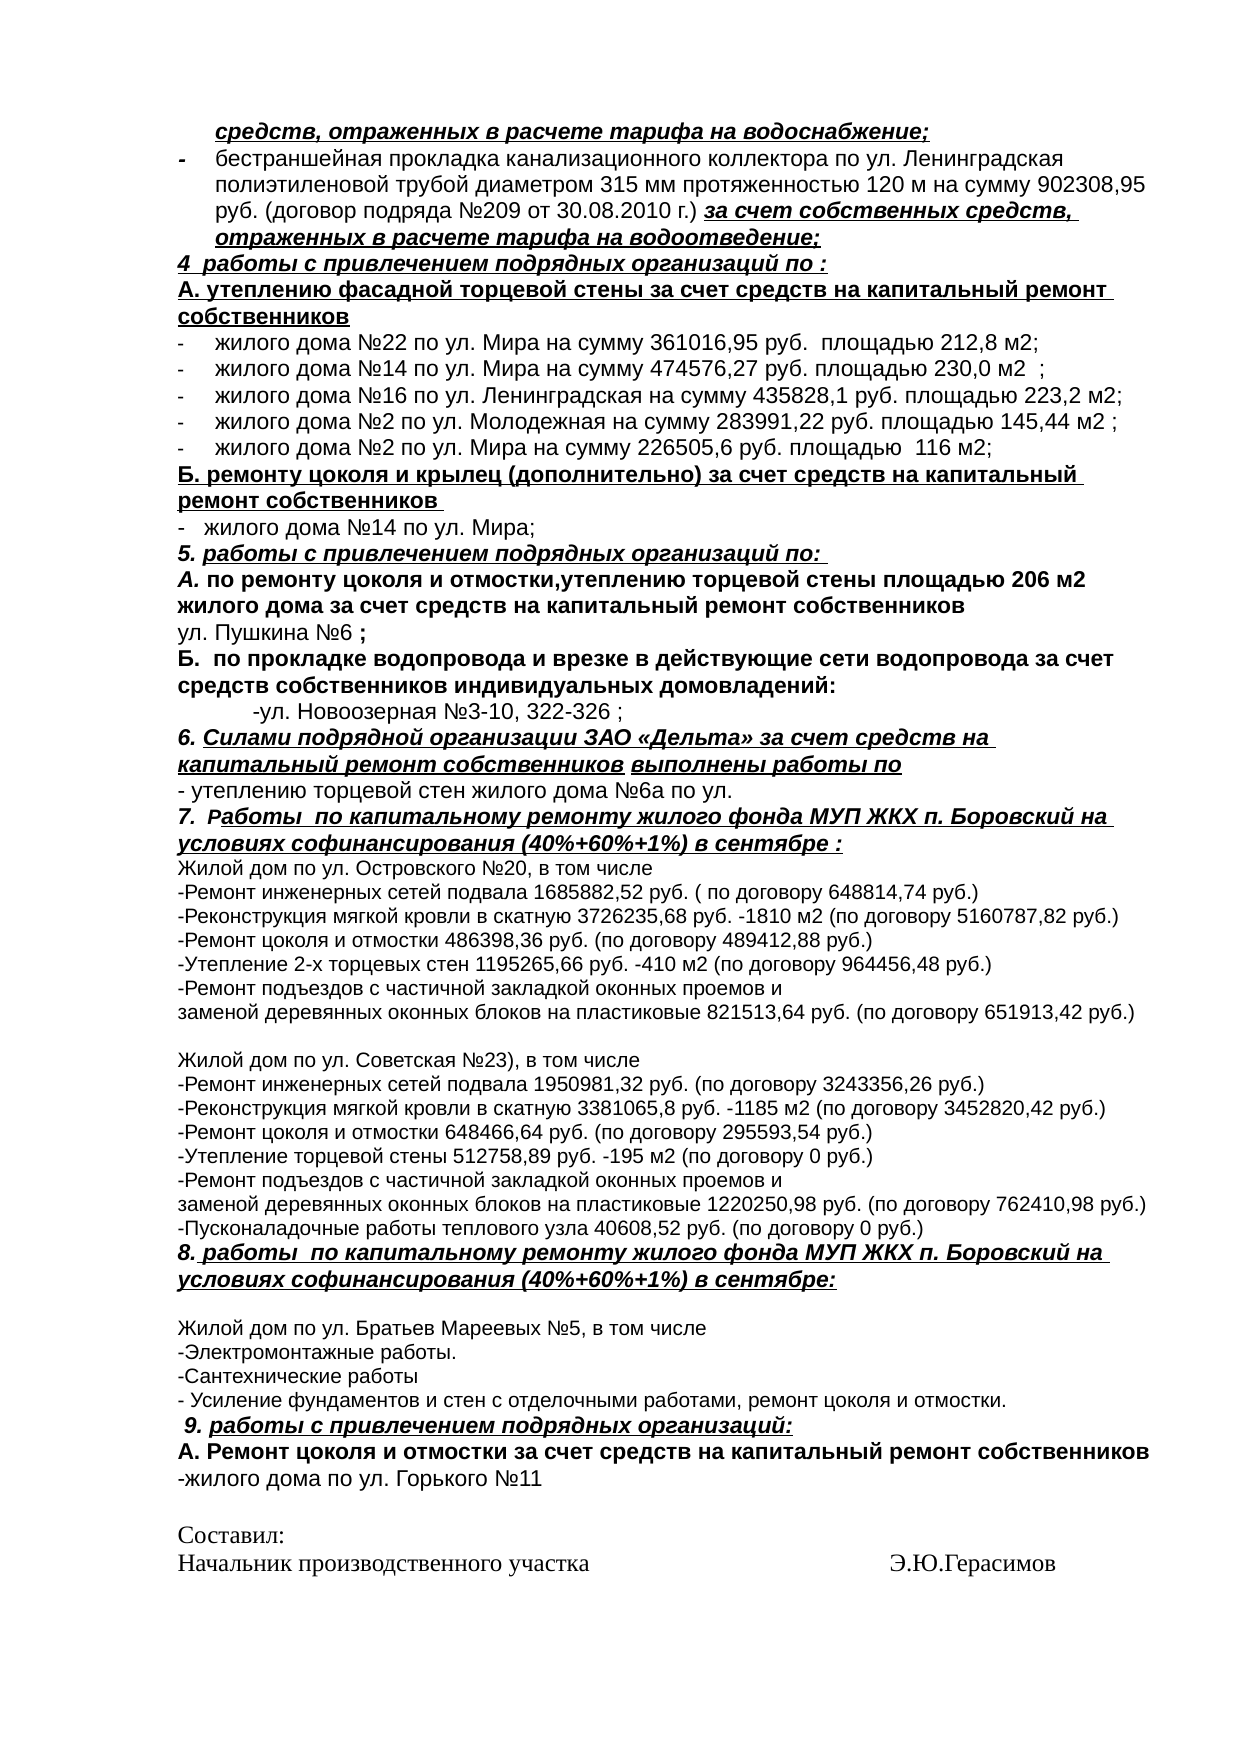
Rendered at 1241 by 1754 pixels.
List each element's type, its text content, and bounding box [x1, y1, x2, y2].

text заменой деревянных оконных блоков на пластиковые 821513,64 руб. (по договору 651913,42 руб.) [177, 1000, 1152, 1024]
text А. Ремонт цоколя и отмостки за счет средств на капитальный ремонт собственников [177, 1438, 1152, 1464]
text А. по ремонту цоколя и отмостки,утеплению торцевой стены площадью 206 м2 жилого дома за счет средств на капитальный ремонт собственников [177, 566, 1152, 619]
text -Пусконаладочные работы теплового узла 40608,52 руб. (по договору 0 руб.) [177, 1215, 1152, 1239]
text Жилой дом по ул. Советская №23), в том числе [177, 1048, 1152, 1072]
text -Реконструкция мягкой кровли в скатную 3726235,68 руб. -1810 м2 (по договору 5160787,82 руб.) [177, 904, 1152, 928]
text заменой деревянных оконных блоков на пластиковые 1220250,98 руб. (по договору 762410,98 руб.) [177, 1191, 1152, 1215]
text Составил: [177, 1520, 1152, 1548]
text -Реконструкция мягкой кровли в скатную 3381065,8 руб. -1185 м2 (по договору 3452820,42 руб.) [177, 1096, 1152, 1119]
text -Ремонт цоколя и отмостки 486398,36 руб. (по договору 489412,88 руб.) [177, 928, 1152, 952]
list жилого дома №2 по ул. Молодежная на сумму 283991,22 руб. площадью 145,44 м2 ; [177, 408, 1152, 434]
text 9. работы с привлечением подрядных организаций: [177, 1412, 1152, 1438]
text -жилого дома по ул. Горького №11 [177, 1464, 1152, 1491]
text Жилой дом по ул. Братьев Мареевых №5, в том числе [177, 1316, 1152, 1340]
text -ул. Новоозерная №3-10, 322-326 ; [252, 698, 1152, 724]
list жилого дома №2 по ул. Мира на сумму 226505,6 руб. площадью 116 м2; [177, 434, 1152, 461]
text -Утепление 2-х торцевых стен 1195265,66 руб. -410 м2 (по договору 964456,48 руб.) [177, 952, 1152, 976]
text Начальник производственного участка Э.Ю.Герасимов [177, 1548, 1152, 1577]
text 7. Работы по капитальному ремонту жилого фонда МУП ЖКХ п. Боровский на условиях софинансирования (40%+60%+1%) в сентябре : [177, 803, 1152, 856]
text -Ремонт подъездов с частичной закладкой оконных проемов и [177, 1167, 1152, 1191]
text -Электромонтажные работы. [177, 1340, 1152, 1364]
text -Ремонт инженерных сетей подвала 1950981,32 руб. (по договору 3243356,26 руб.) [177, 1072, 1152, 1096]
list жилого дома №14 по ул. Мира на сумму 474576,27 руб. площадью 230,0 м2 ; [177, 355, 1152, 382]
text Жилой дом по ул. Островского №20, в том числе [177, 856, 1152, 880]
text 4 работы с привлечением подрядных организаций по : [177, 250, 1152, 276]
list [177, 118, 1152, 144]
text -Ремонт цоколя и отмостки 648466,64 руб. (по договору 295593,54 руб.) [177, 1119, 1152, 1143]
text - жилого дома №14 по ул. Мира; [177, 513, 1152, 540]
list жилого дома №16 по ул. Ленинградская на сумму 435828,1 руб. площадью 223,2 м2; [177, 382, 1152, 408]
list жилого дома №22 по ул. Мира на сумму 361016,95 руб. площадью 212,8 м2; [177, 329, 1152, 355]
text Б. ремонту цоколя и крылец (дополнительно) за счет средств на капитальный ремонт собственников и отмостки [177, 461, 1152, 513]
text Б. по прокладке водопровода и врезке в действующие сети водопровода за счет средств собственников индивидуальных домовладений: [177, 645, 1152, 698]
text ул. Пушкина №6 ; [177, 619, 1152, 645]
text 6. Силами подрядной организации ЗАО «Дельта» за счет средств на капитальный ремонт собственников выполнены работы по [177, 724, 1152, 777]
text - Усиление фундаментов и стен с отделочными работами, ремонт цоколя и отмостки. [177, 1388, 1152, 1412]
list бестраншейная прокладка канализационного коллектора по ул. Ленинградская полиэтиленовой трубой диаметром 315 мм протяженностью 120 м на сумму 902308,95 руб. (договор подряда №209 от 30.08.2010 г.) за счет собственных средств, отраженных в расчете тарифа на водоотведение; [177, 144, 1152, 250]
text - утеплению торцевой стен жилого дома №6а по ул. [177, 777, 1152, 803]
text А. утеплению фасадной торцевой стены за счет средств на капитальный ремонт собственников [177, 276, 1152, 329]
text 5. работы с привлечением подрядных организаций по: [177, 540, 1152, 566]
text -Сантехнические работы [177, 1364, 1152, 1388]
text 8. работы по капитальному ремонту жилого фонда МУП ЖКХ п. Боровский на условиях софинансирования (40%+60%+1%) в сентябре: [177, 1239, 1152, 1292]
text -Ремонт инженерных сетей подвала 1685882,52 руб. ( по договору 648814,74 руб.) [177, 880, 1152, 904]
text -Утепление торцевой стены 512758,89 руб. -195 м2 (по договору 0 руб.) [177, 1143, 1152, 1167]
text -Ремонт подъездов с частичной закладкой оконных проемов и [177, 976, 1152, 1000]
